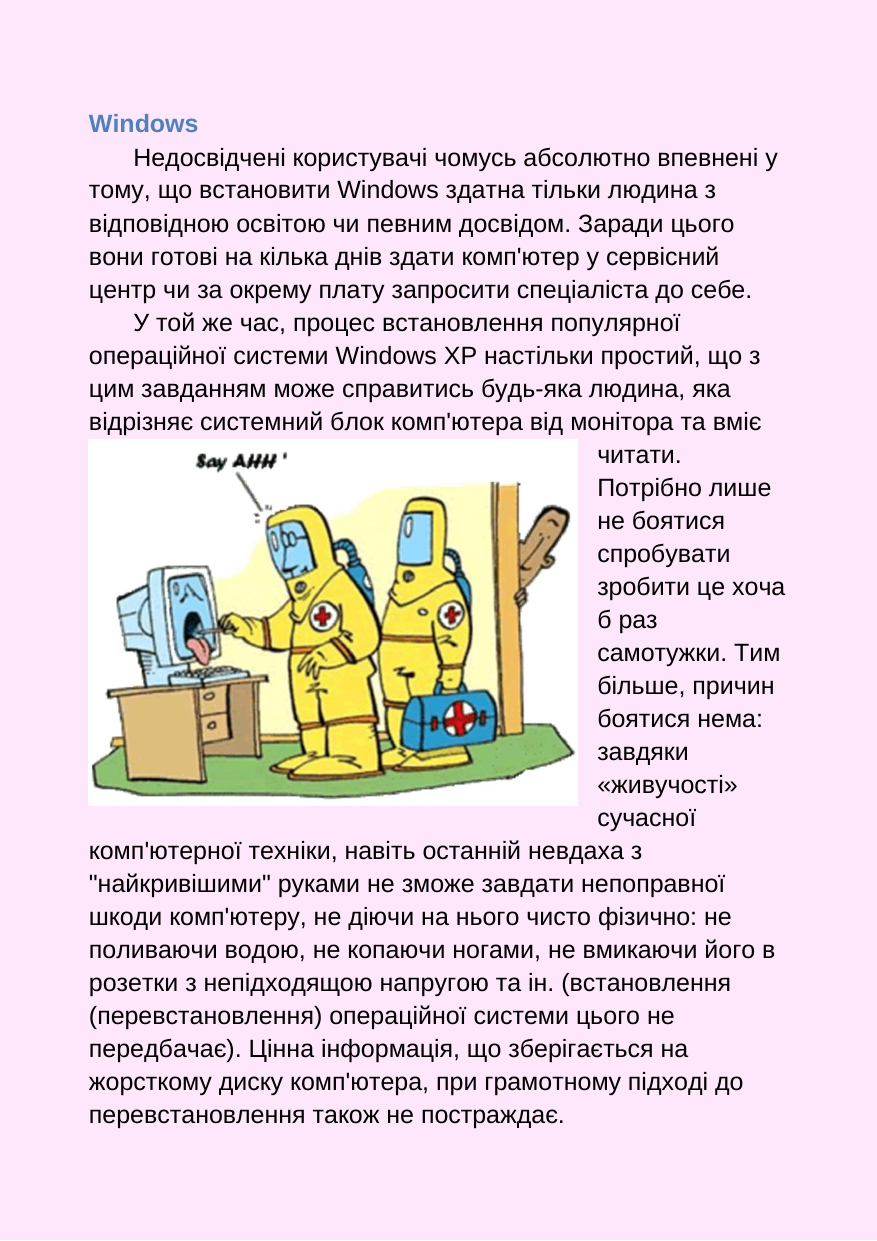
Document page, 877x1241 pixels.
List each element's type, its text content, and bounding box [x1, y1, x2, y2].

text Недосвідчені користувачі чомусь абсолютно впевнені у тому, що встановити Windows здатна тільки людина з відповідною освітою чи певним досвідом. Заради цього вони готові на кілька днів здати комп'ютер у сервісний центр чи за окрему плату запросити спеціаліста до себе. [89, 142, 788, 303]
picture [87, 439, 578, 805]
subtitle Windows [89, 109, 788, 138]
